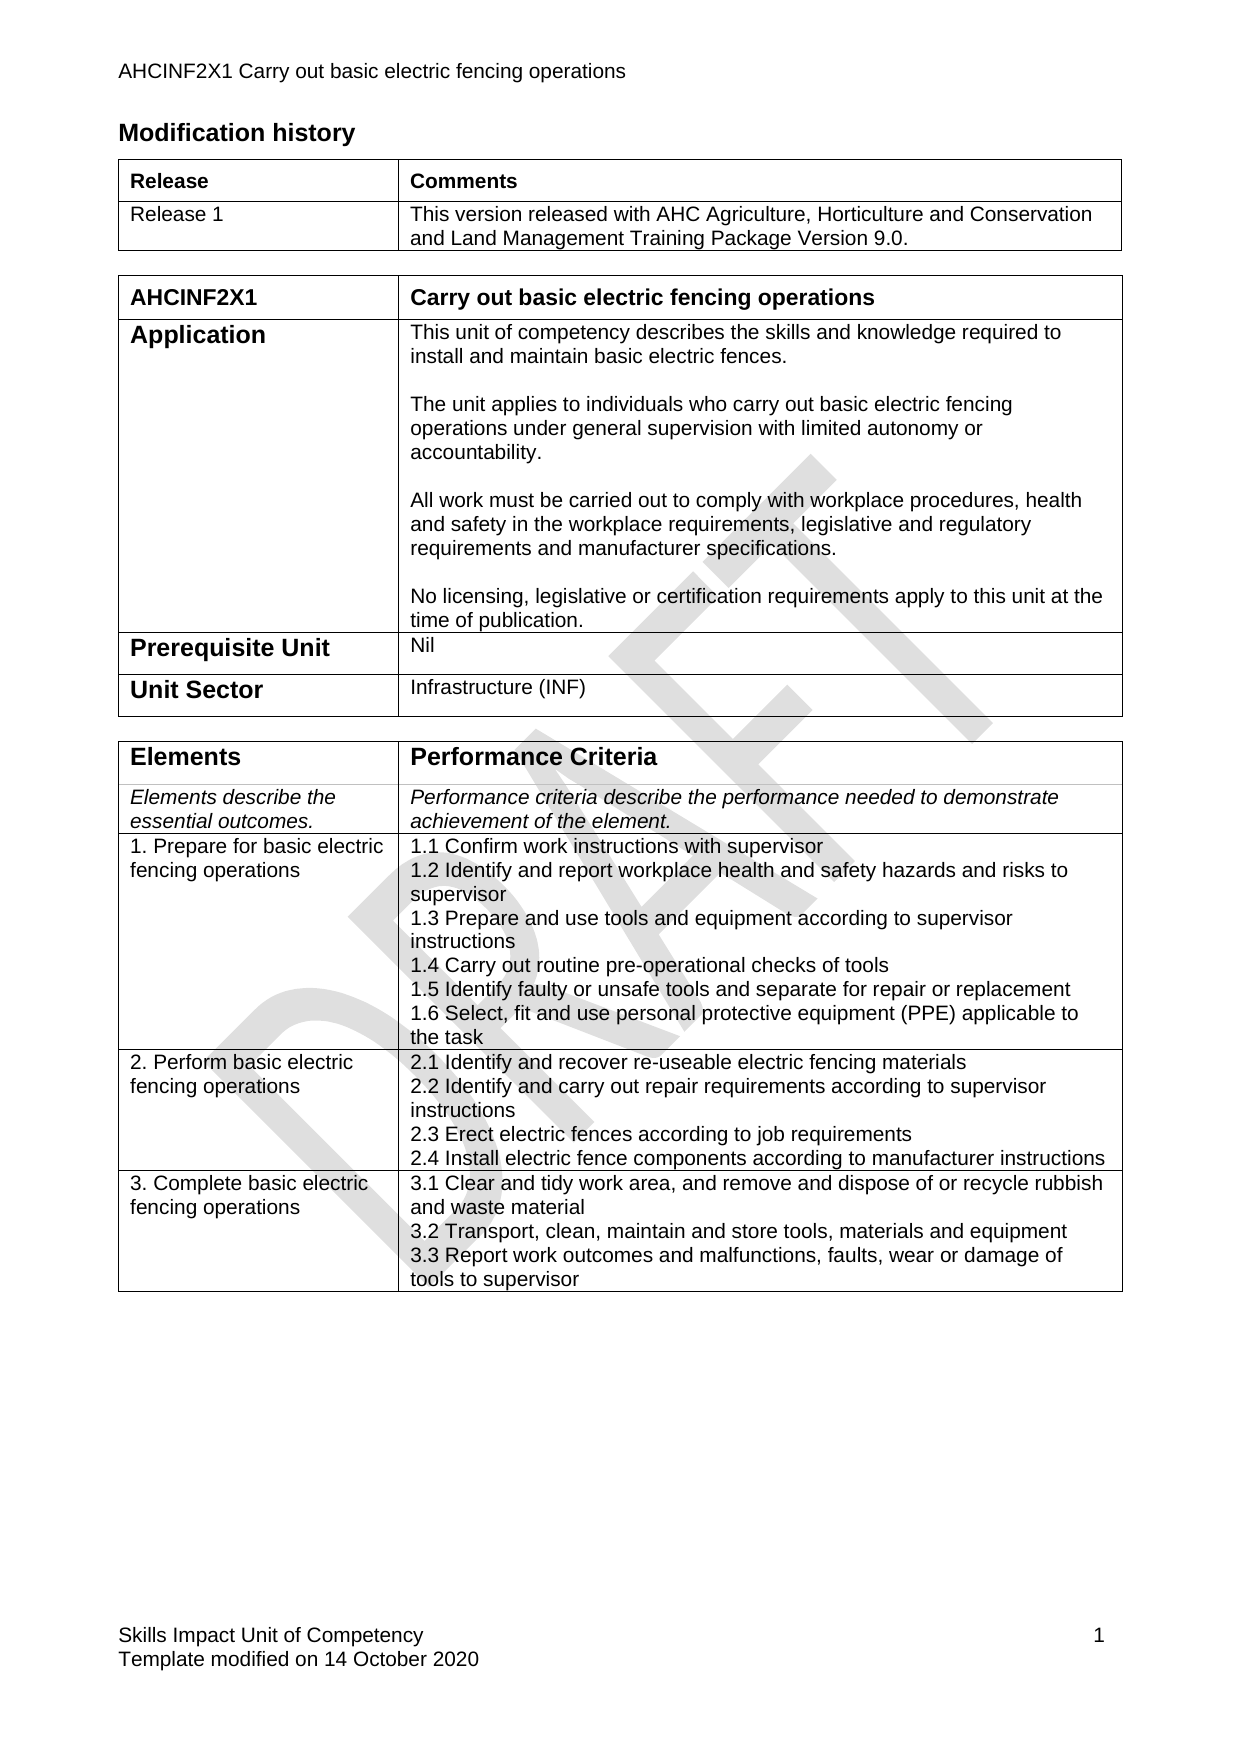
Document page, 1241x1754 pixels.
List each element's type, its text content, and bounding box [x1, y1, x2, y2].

table_cell 2. Perform basic electric fencing operations [119, 1050, 398, 1170]
table_header Performance Criteria [399, 742, 1122, 783]
table_cell Performance criteria describe the performance needed to demonstrate achievement of the element. [399, 785, 1122, 832]
table_header AHCINF2X1 [119, 276, 398, 319]
table_cell Elements describe the essential outcomes. [119, 785, 398, 832]
table_header Release [119, 160, 398, 201]
table_header Elements [119, 742, 398, 783]
table_cell 1.1 Confirm work instructions with supervisor 1.2 Identify and report workplace health and safety hazards and risks to supervisor 1.3 Prepare and use tools and equipment according to supervisor instructions 1.4 Carry out routine pre-operational checks of tools 1.5 Identify faulty or unsafe tools and separate for repair or replacement 1.6 Select, fit and use personal protective equipment (PPE) applicable to the task [399, 834, 1122, 1049]
table_cell 3.1 Clear and tidy work area, and remove and dispose of or recycle rubbish and waste material 3.2 Transport, clean, maintain and store tools, materials and equipment 3.3 Report work outcomes and malfunctions, faults, wear or damage of tools to supervisor [399, 1171, 1122, 1291]
table_cell Release 1 [119, 202, 398, 250]
table_cell 3. Complete basic electric fencing operations [119, 1171, 398, 1291]
table_cell Unit Sector [119, 675, 398, 716]
table_cell 1. Prepare for basic electric fencing operations [119, 834, 398, 1049]
table_cell Infrastructure (INF) [399, 675, 1122, 716]
table_cell This unit of competency describes the skills and knowledge required to install and maintain basic electric fences. The unit applies to individuals who carry out basic electric fencing operations under general supervision with limited autonomy or accountability. All work must be carried out to comply with workplace procedures, health and safety in the workplace requirements, legislative and regulatory requirements and manufacturer specifications. No licensing, legislative or certification requirements apply to this unit at the time of publication. [399, 320, 1122, 632]
table_cell This version released with AHC Agriculture, Horticulture and Conservation and Land Management Training Package Version 9.0. [399, 202, 1121, 250]
table_header Carry out basic electric fencing operations [399, 276, 1122, 319]
table_cell Nil [399, 633, 1122, 674]
table_cell Prerequisite Unit [119, 633, 398, 674]
table_cell Application [119, 320, 398, 632]
table_header Comments [399, 160, 1121, 201]
subtitle Modification history [118, 118, 1122, 147]
table_cell 2.1 Identify and recover re-useable electric fencing materials 2.2 Identify and carry out repair requirements according to supervisor instructions 2.3 Erect electric fences according to job requirements 2.4 Install electric fence components according to manufacturer instructions [399, 1050, 1122, 1170]
